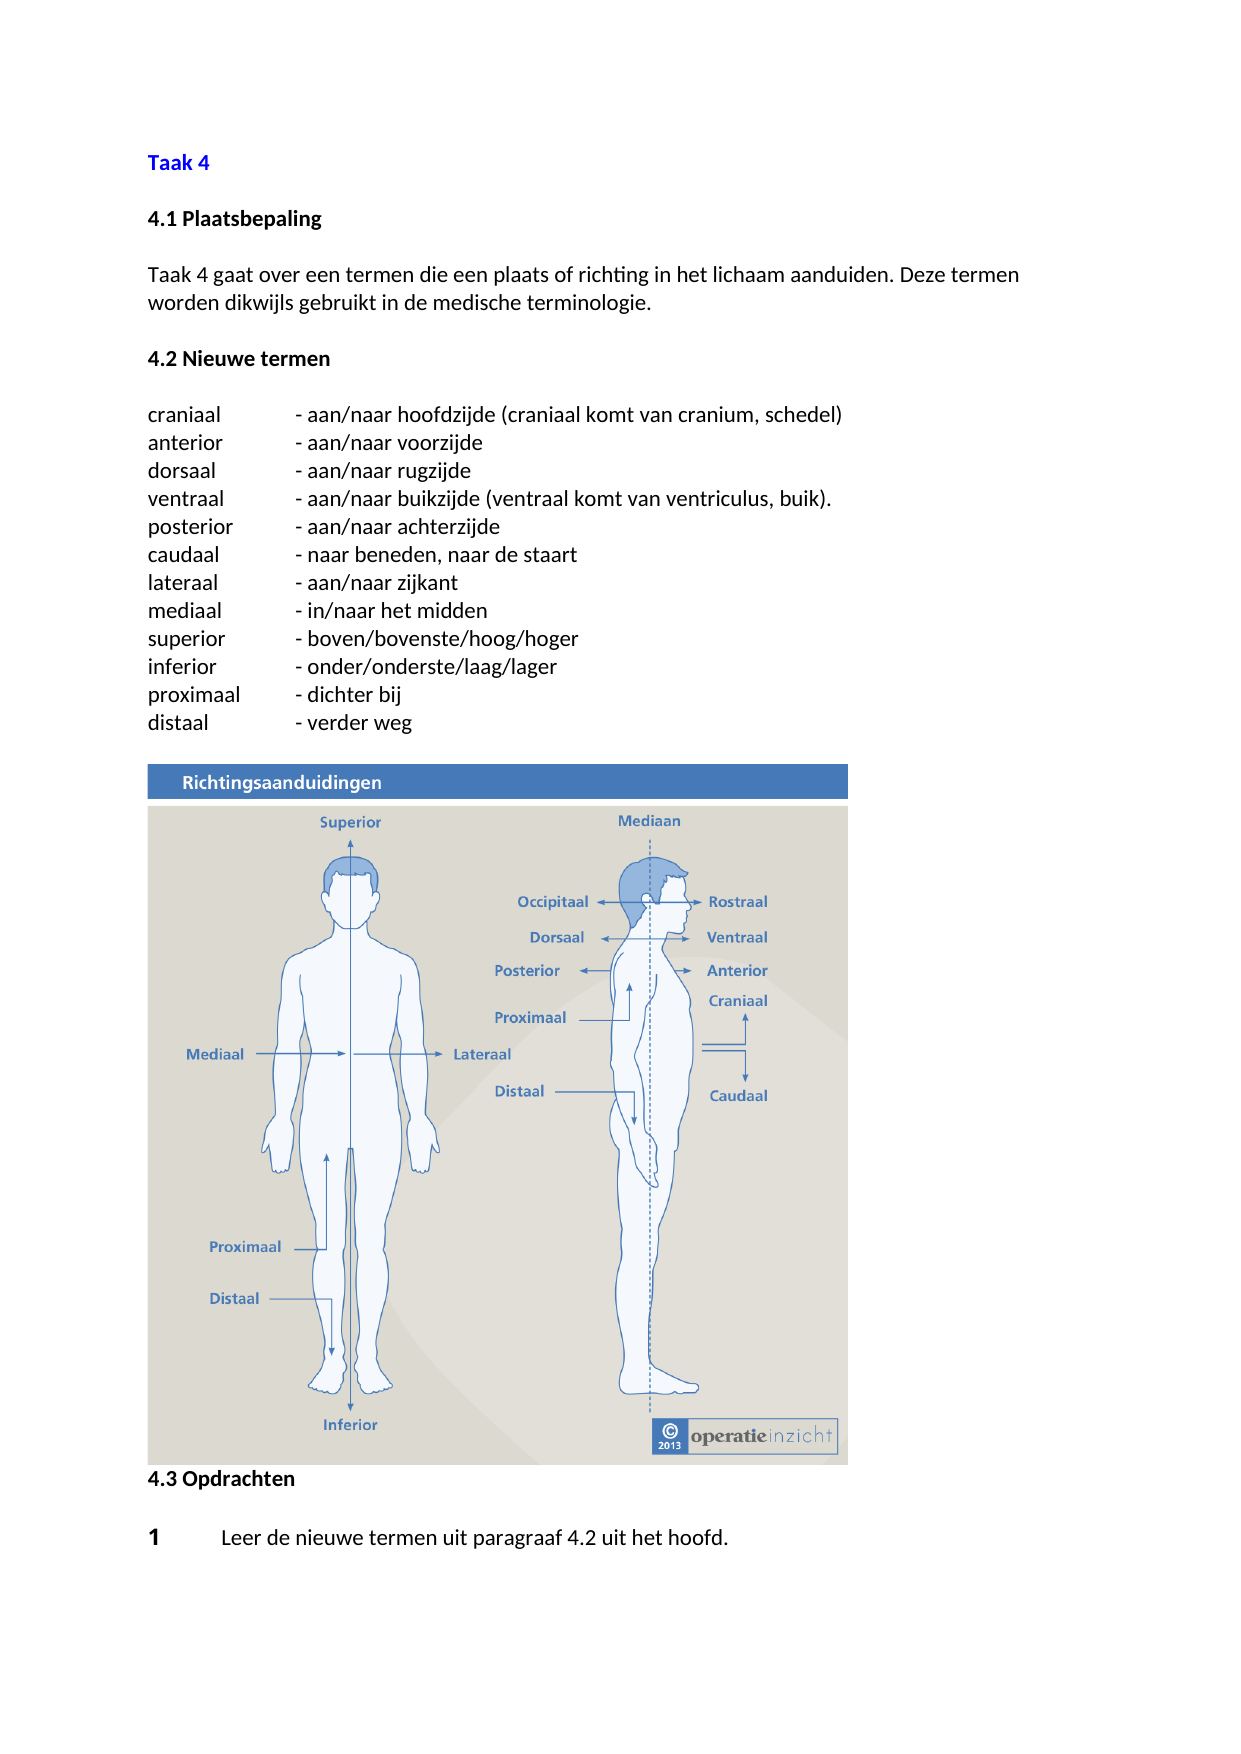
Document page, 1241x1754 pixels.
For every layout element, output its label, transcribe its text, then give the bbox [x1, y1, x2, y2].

text 4.3 Opdrachten [148, 1464, 1093, 1492]
text dorsaal - aan/naar rugzijde [148, 456, 1093, 484]
text superior - boven/bovenste/hoog/hoger [148, 624, 1093, 652]
text distaal - verder weg [148, 708, 1093, 736]
text posterior - aan/naar achterzijde [148, 512, 1093, 540]
text lateraal - aan/naar zijkant [148, 568, 1093, 596]
text inferior - onder/onderste/laag/lager [148, 652, 1093, 680]
text anterior - aan/naar voorzijde [148, 428, 1093, 456]
text caudaal - naar beneden, naar de staart [148, 540, 1093, 568]
text Taak 4 [148, 148, 1093, 176]
text proximaal - dichter bij [148, 680, 1093, 708]
text ventraal - aan/naar buikzijde (ventraal komt van ventriculus, buik). [148, 484, 1093, 512]
list Leer de nieuwe termen uit paragraaf 4.2 uit het hoofd. [148, 1521, 1093, 1552]
text mediaal - in/naar het midden [148, 596, 1093, 624]
text Taak 4 gaat over een termen die een plaats of richting in het lichaam aanduiden. Deze termen worden dikwijls gebruikt in de medische terminologie. [148, 260, 1093, 316]
text 4.1 Plaatsbepaling [148, 204, 1093, 232]
text 4.2 Nieuwe termen [148, 344, 1093, 372]
text craniaal - aan/naar hoofdzijde (craniaal komt van cranium, schedel) [148, 400, 1093, 428]
picture [147, 764, 848, 1465]
